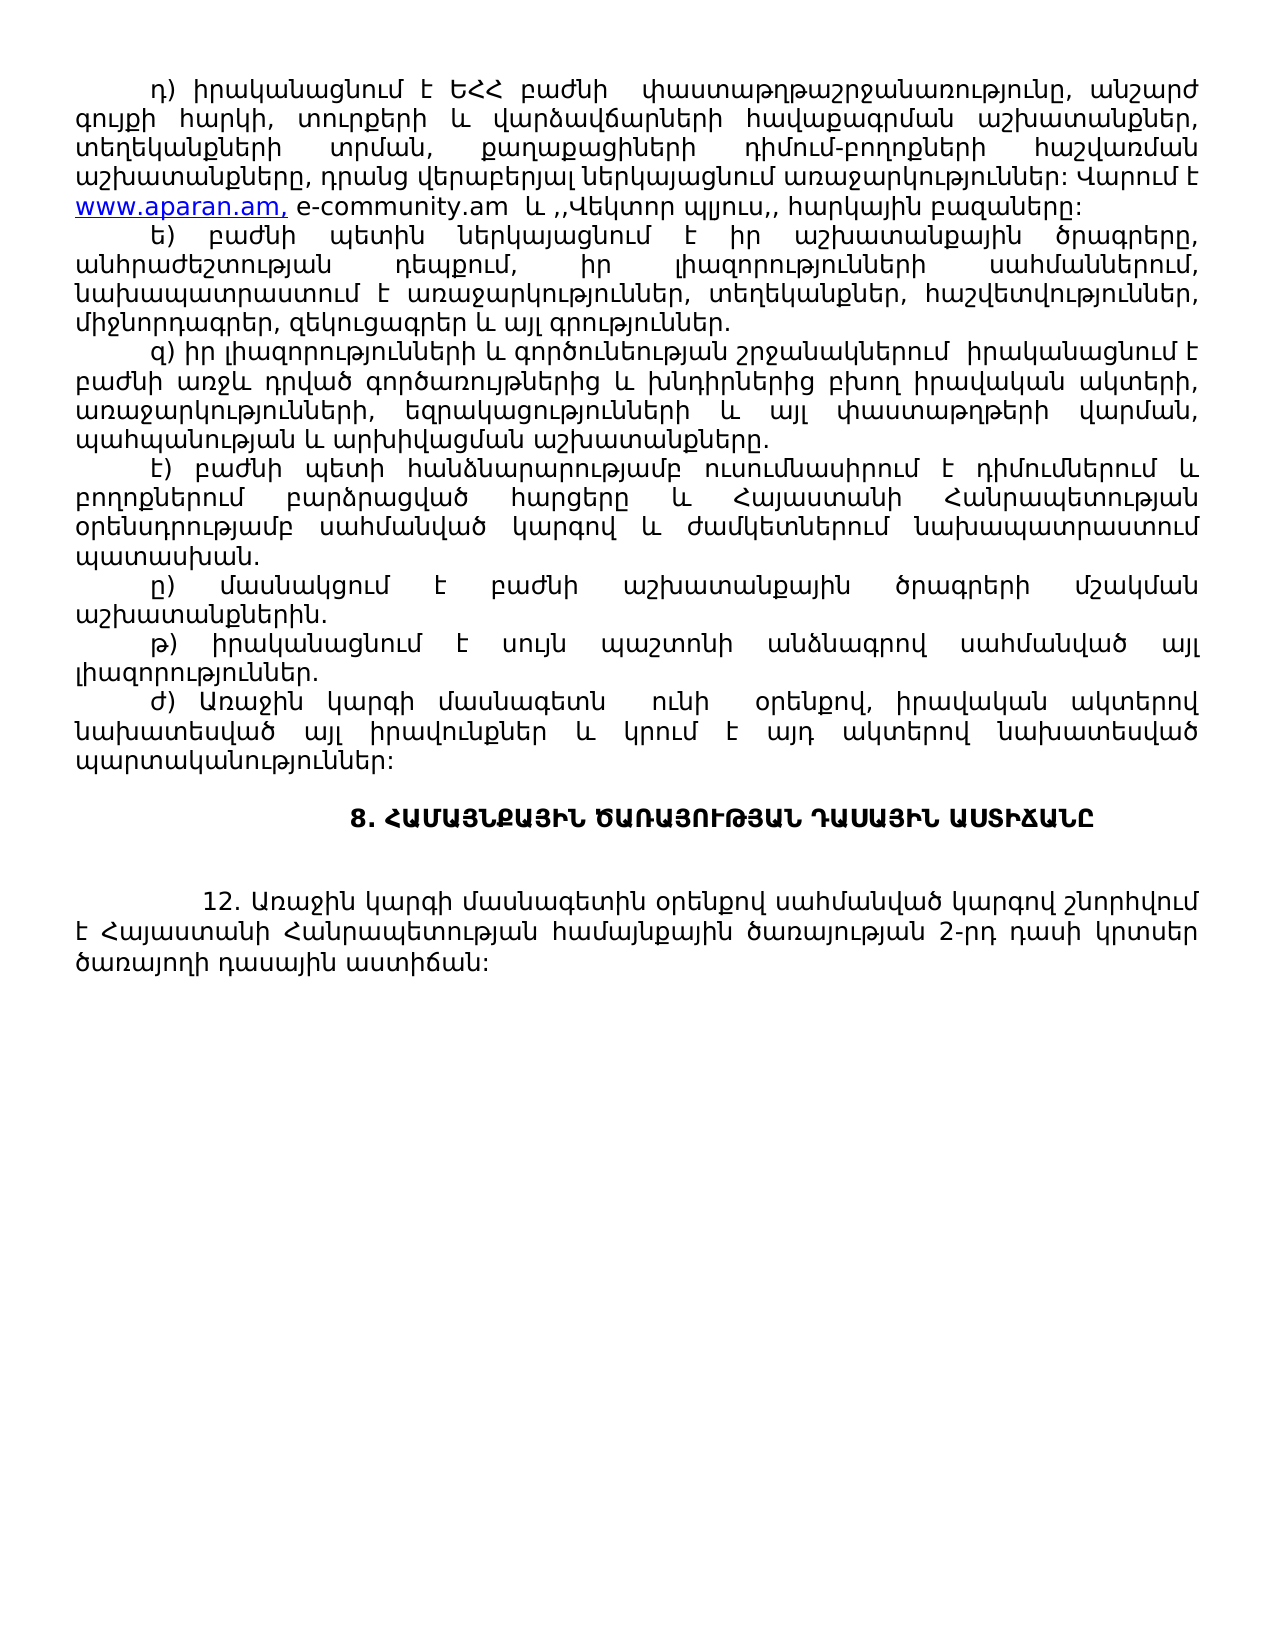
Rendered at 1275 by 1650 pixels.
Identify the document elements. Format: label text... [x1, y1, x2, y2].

text ժ) Առաջին կարգի մասնագետն ունի օրենքով, իրավական ակտերով նախատեսված այլ իրավունքներ և կրում է այդ ակտերով նախատեսված պարտականություններ: [75, 687, 1200, 775]
text 12. Առաջին կարգի մասնագետին օրենքով սահմանված կարգով շնորհվում է Հայաստանի Հանրապետության համայնքային ծառայության 2-րդ դասի կրտսեր ծառայողի դասային աստիճան: [75, 887, 1200, 977]
text 8. ՀԱՄԱՅՆՔԱՅԻՆ ԾԱՌԱՅՈՒԹՅԱՆ ԴԱՍԱՅԻՆ ԱՍՏԻՃԱՆԸ [75, 804, 1200, 833]
text զ) իր լիազորությունների և գործունեության շրջանակներում իրականացնում է բաժնի առջև դրված գործառույթներից և խնդիրներից բխող իրավական ակտերի, առաջարկությունների, եզրակացությունների և այլ փաստաթղթերի վարման, պահպանության և արխիվացման աշխատանքները. [75, 337, 1200, 454]
text դ) իրականացնում է ԵՀՀ բաժնի փաստաթղթաշրջանառությունը, անշարժ գույքի հարկի, տուրքերի և վարձավճարների հավաքագրման աշխատանքներ, տեղեկանքների տրման, քաղաքացիների դիմում-բողոքների հաշվառման աշխատանքները, դրանց վերաբերյալ ներկայացնում առաջարկություններ: Վարում է www.aparan.am, e-community.am և ,,Վեկտոր պլյուս,, հարկային բազաները: [75, 75, 1200, 221]
text ե) բաժնի պետին ներկայացնում է իր աշխատանքային ծրագրերը, անհրաժեշտության դեպքում, իր լիազորությունների սահմաններում, նախապատրաստում է առաջարկություններ, տեղեկանքներ, հաշվետվություններ, միջնորդագրեր, զեկուցագրեր և այլ գրություններ. [75, 221, 1200, 337]
text թ) իրականացնում է սույն պաշտոնի անձնագրով սահմանված այլ լիազորություններ. [75, 629, 1200, 687]
text է) բաժնի պետի հանձնարարությամբ ուսումնասիրում է դիմումներում և բողոքներում բարձրացված հարցերը և Հայաստանի Հանրապետության օրենսդրությամբ սահմանված կարգով և ժամկետներում նախապատրաստում պատասխան. [75, 454, 1200, 571]
text ը) մասնակցում է բաժնի աշխատանքային ծրագրերի մշակման աշխատանքներին. [75, 571, 1200, 629]
